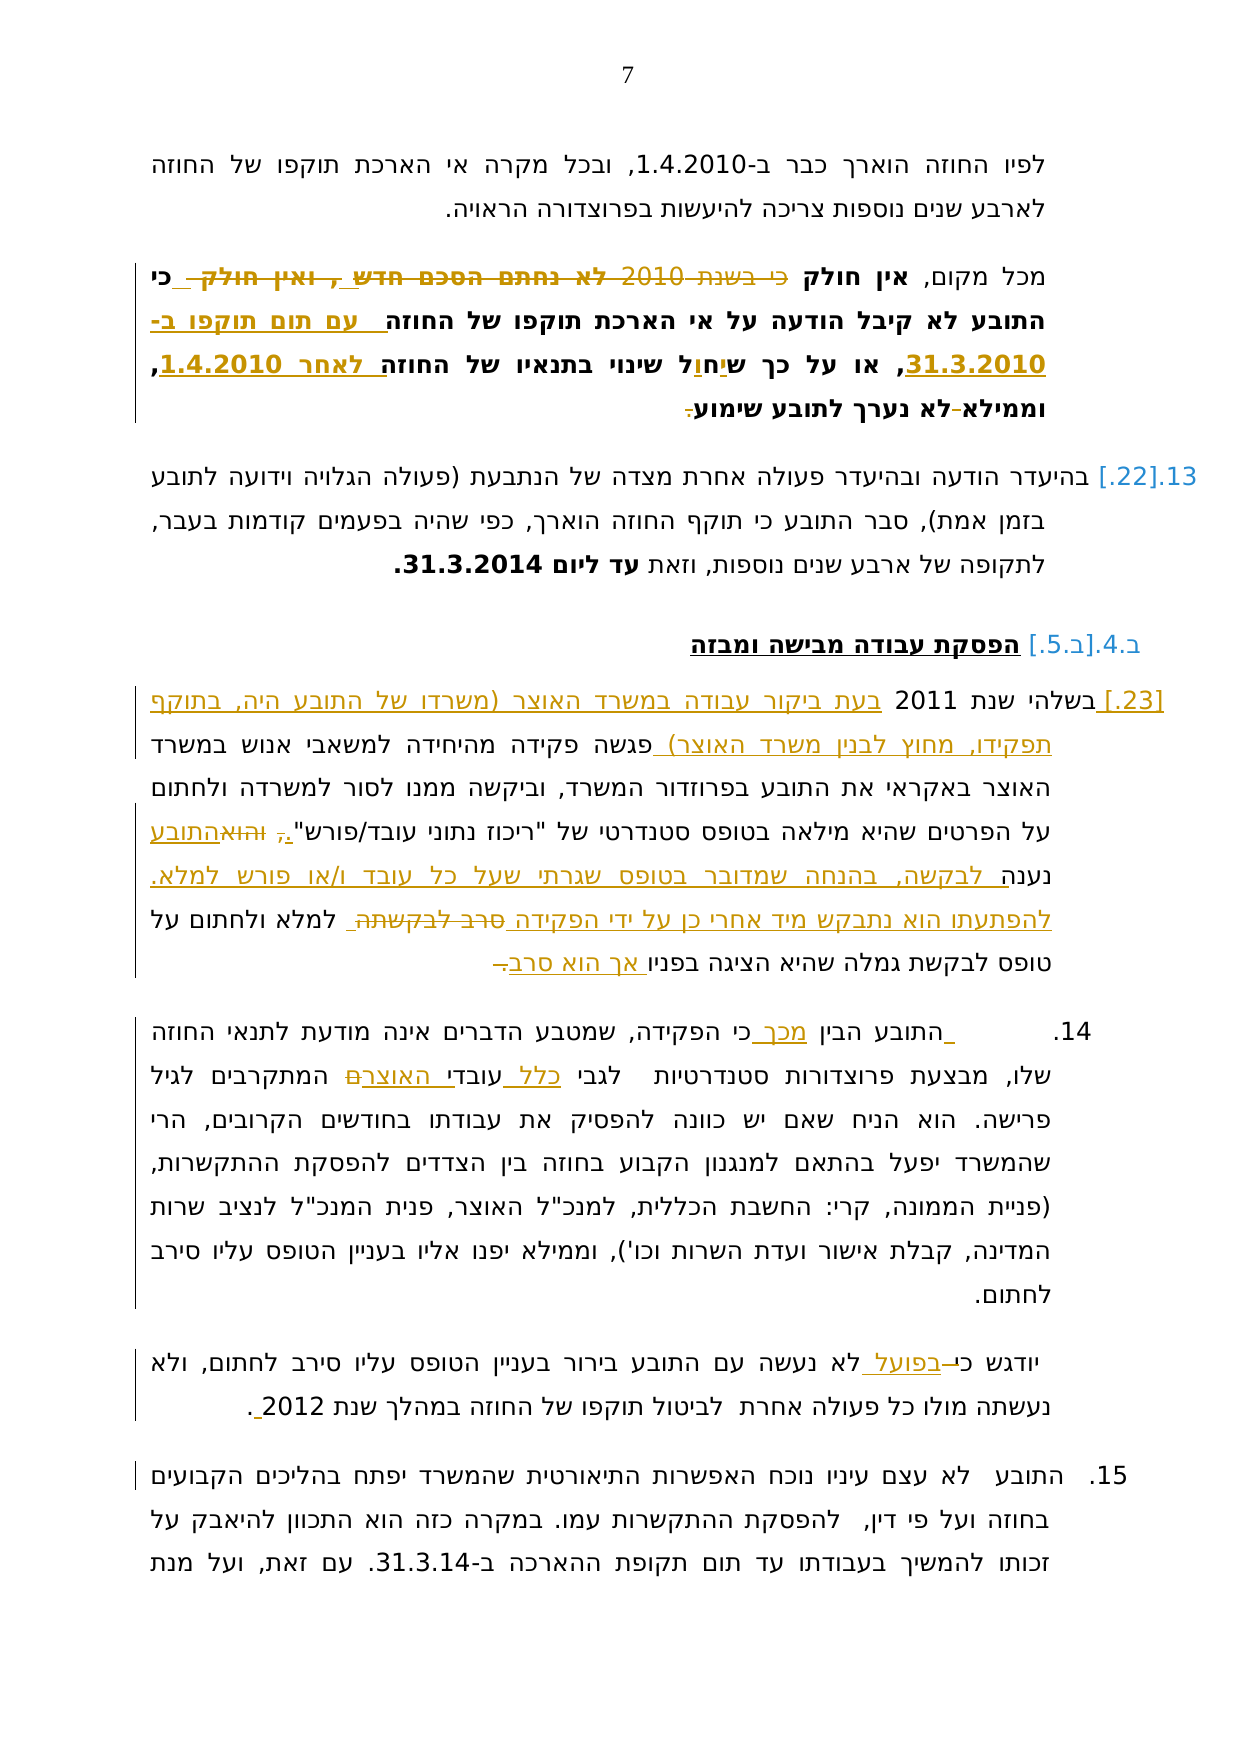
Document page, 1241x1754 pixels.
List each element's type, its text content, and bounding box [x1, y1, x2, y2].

text מכל מקום, אין חולק כי התובע לא קיבל הודעה על אי הארכת תוקפו של החוזה, או על כך שחל שינוי בתנאיו של החוזה, וממילאלא נערך לתובע שימוע [150, 262, 1046, 423]
list בשלהי שנת 2011 פגשה פקידה מהיחידה למשאבי אנוש במשרד האוצר באקראי את התובע בפרוזדור המשרד, וביקשה ממנו לסור למשרדה ולחתום על הפרטים שהיא מילאה בטופס סטנדרטי של "ריכוז נתוני עובד/פורש" נענה למלא ולחתום על טופס לבקשת גמלה שהיא הציגה בפניו [150, 686, 1096, 978]
text יודגש כילא נעשה עם התובע בירור בעניין הטופס עליו סירב לחתום, ולא נעשתה מולו כל פעולה אחרת לביטול תוקפו של החוזה במהלך שנת 2012. [150, 1348, 1052, 1421]
list בהיעדר הודעה ובהיעדר פעולה אחרת מצדה של הנתבעת (פעולה הגלויה וידועה לתובע בזמן אמת), סבר התובע כי תוקף החוזה הוארך, כפי שהיה בפעמים קודמות בעבר, לתקופה של ארבע שנים נוספות, וזאת עד ליום 31.3.2014. [150, 462, 1091, 579]
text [150, 150, 1046, 223]
subtitle הפסקת עבודה מבישה ומבזה [150, 630, 1081, 659]
list התובע הבין כי הפקידה, שמטבע הדברים אינה מודעת לתנאי החוזה שלו, מבצעת פרוצדורות סטנדרטיות לגבי עובדי המתקרבים לגיל פרישה. הוא הניח שאם יש כוונה להפסיק את עבודתו בחודשים הקרובים, הרי שהמשרד יפעל בהתאם למנגנון הקבוע בחוזה בין הצדדים להפסקת ההתקשרות, (פניית הממונה, קרי: החשבת הכללית, למנכ"ל האוצר, פנית המנכ"ל לנציב שרות המדינה, קבלת אישור ועדת השרות וכו'), וממילא יפנו אליו בעניין הטופס עליו סירב לחתום. [150, 1017, 1052, 1309]
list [150, 1461, 1088, 1578]
